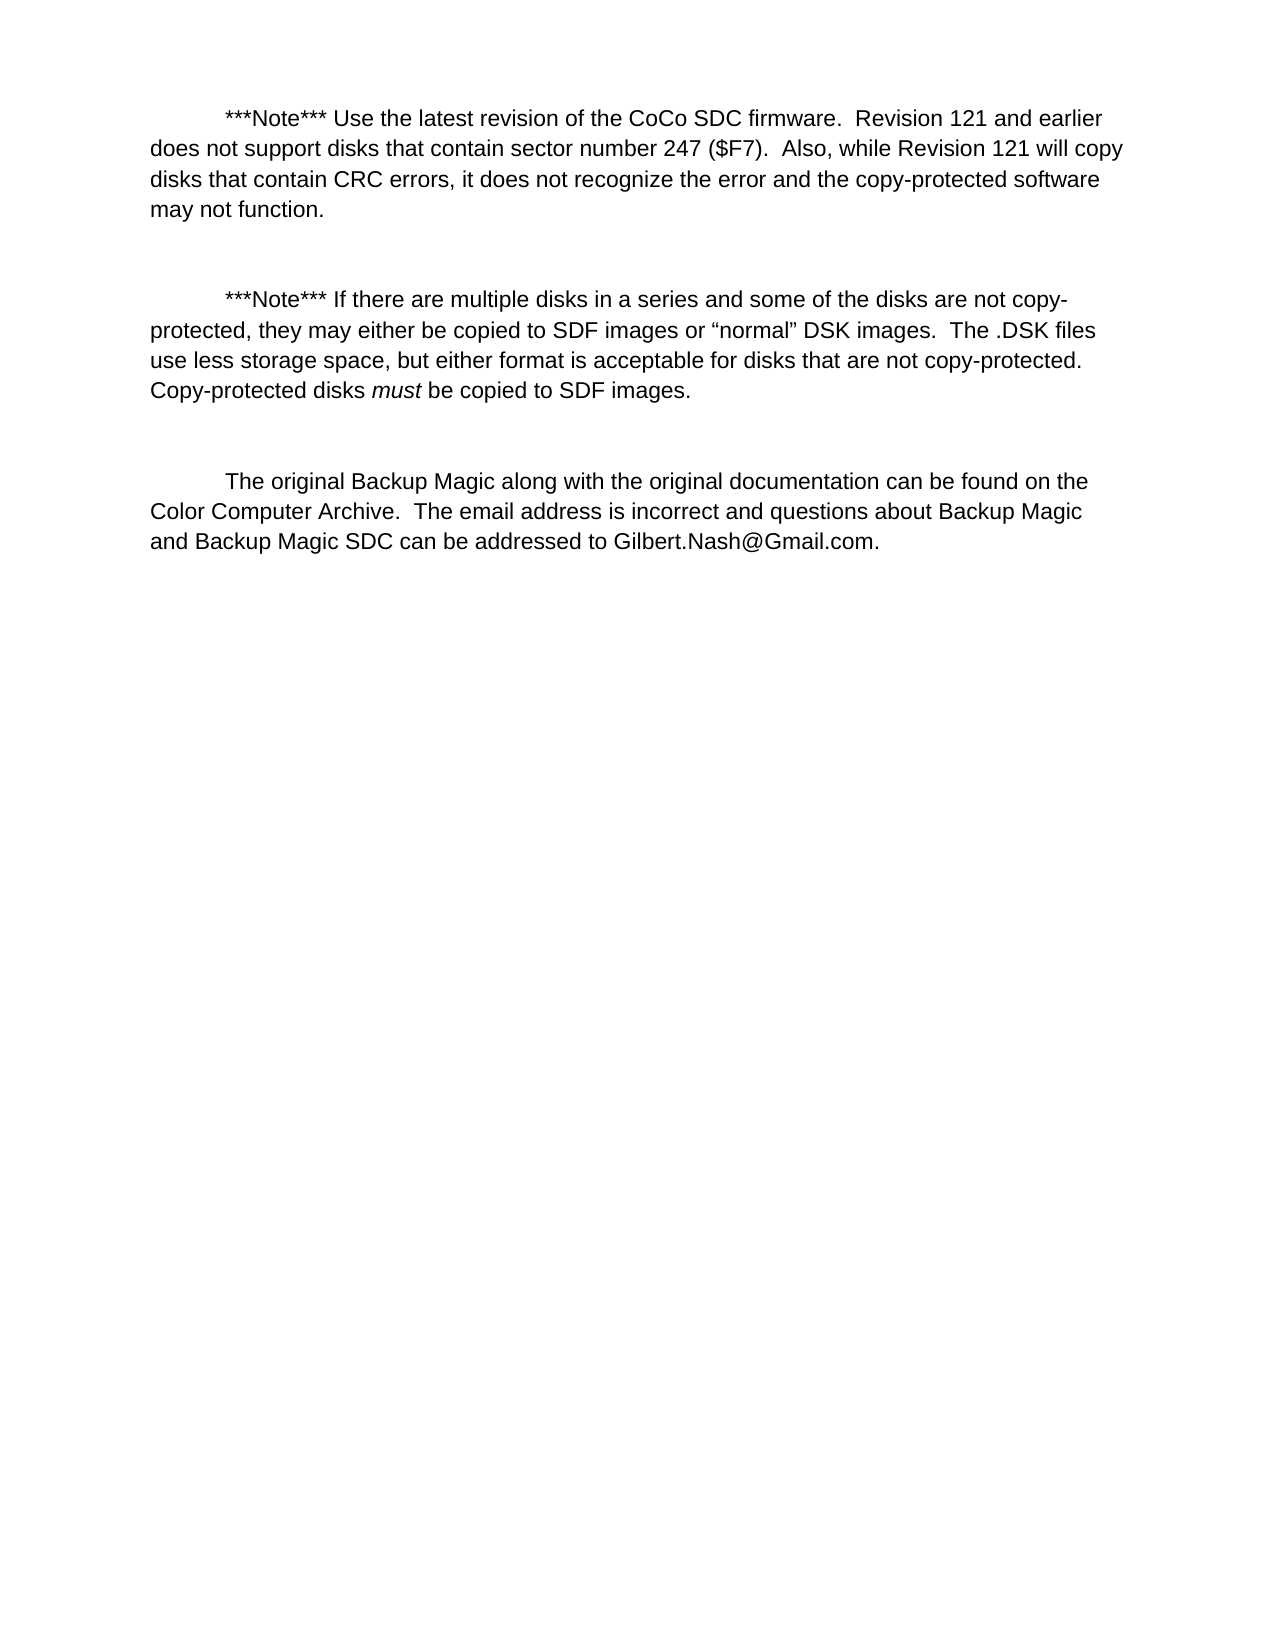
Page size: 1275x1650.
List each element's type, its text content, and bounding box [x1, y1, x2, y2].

text The original Backup Magic along with the original documentation can be found on the Color Computer Archive. The email address is incorrect and questions about Backup Magic and Backup Magic SDC can be addressed to Gilbert.Nash@Gmail.com. [150, 468, 1125, 554]
text ***Note*** If there are multiple disks in a series and some of the disks are not copy-protected, they may either be copied to SDF images or “normal” DSK images. The .DSK files use less storage space, but either format is acceptable for disks that are not copy-protected. Copy-protected disks must be copied to SDF images. [150, 286, 1125, 403]
text ***Note*** Use the latest revision of the CoCo SDC firmware. Revision 121 and earlier does not support disks that contain sector number 247 ($F7). Also, while Revision 121 will copy disks that contain CRC errors, it does not recognize the error and the copy-protected software may not function. [150, 105, 1125, 222]
